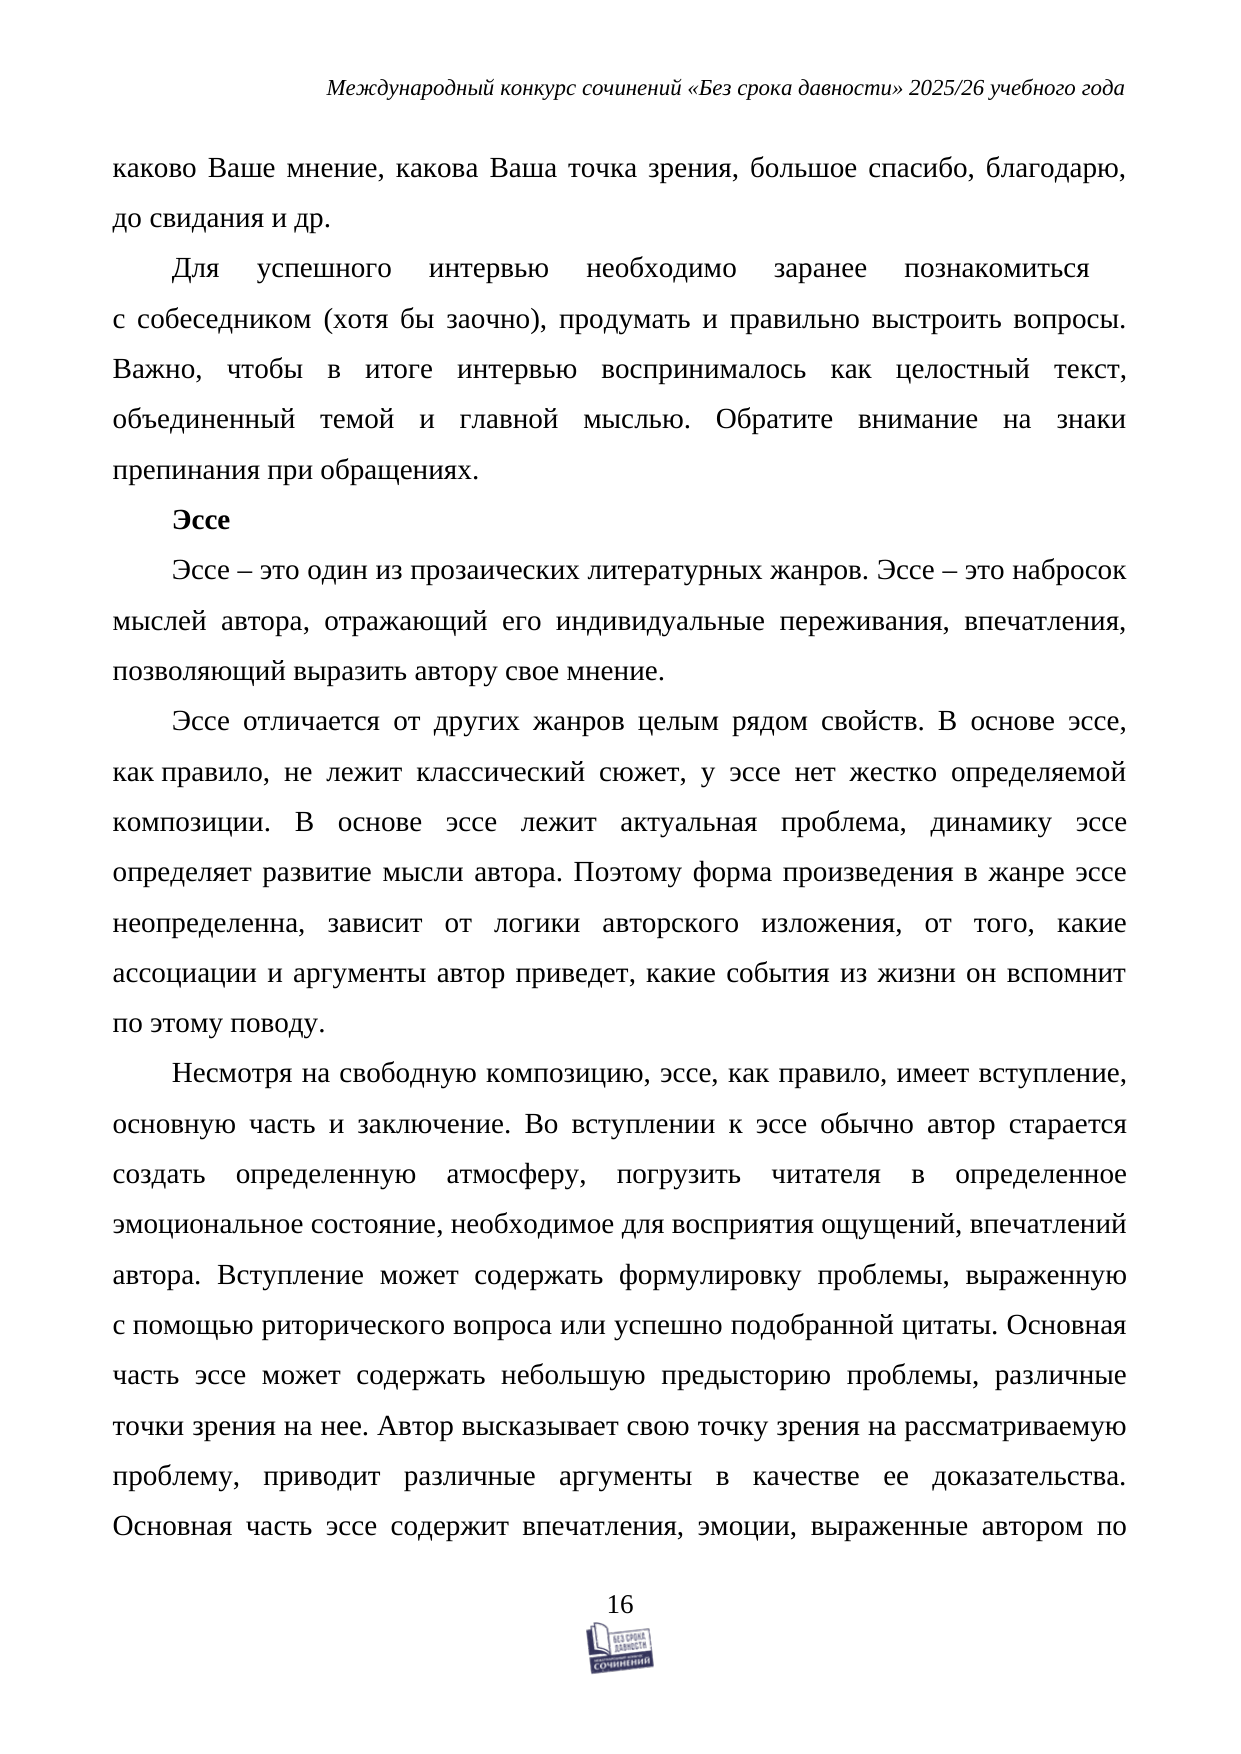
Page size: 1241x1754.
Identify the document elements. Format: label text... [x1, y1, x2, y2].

text Эссе [112, 502, 1128, 536]
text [112, 1056, 1128, 1542]
text Эссе отличается от других жанров целым рядом свойств. В основе эссе, как правило, не лежит классический сюжет, у эссе нет жестко определяемой композиции. В основе эссе лежит актуальная проблема, динамику эссе определяет развитие мысли автора. Поэтому форма произведения в жанре эссе неопределенна, зависит от логики авторского изложения, от того, какие ассоциации и аргументы автор приведет, какие события из жизни он вспомнит по этому поводу. [112, 703, 1128, 1039]
picture [572, 1619, 668, 1681]
text Для успешного интервью необходимо заранее познакомиться с собеседником (хотя бы заочно), продумать и правильно выстроить вопросы. Важно, чтобы в итоге интервью воспринималось как целостный текст, объединенный темой и главной мыслью. Обратите внимание на знаки препинания при обращениях. [112, 251, 1128, 485]
text Эссе – это один из прозаических литературных жанров. Эссе – это набросок мыслей автора, отражающий его индивидуальные переживания, впечатления, позволяющий выразить автору свое мнение. [112, 552, 1128, 687]
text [112, 150, 1128, 234]
